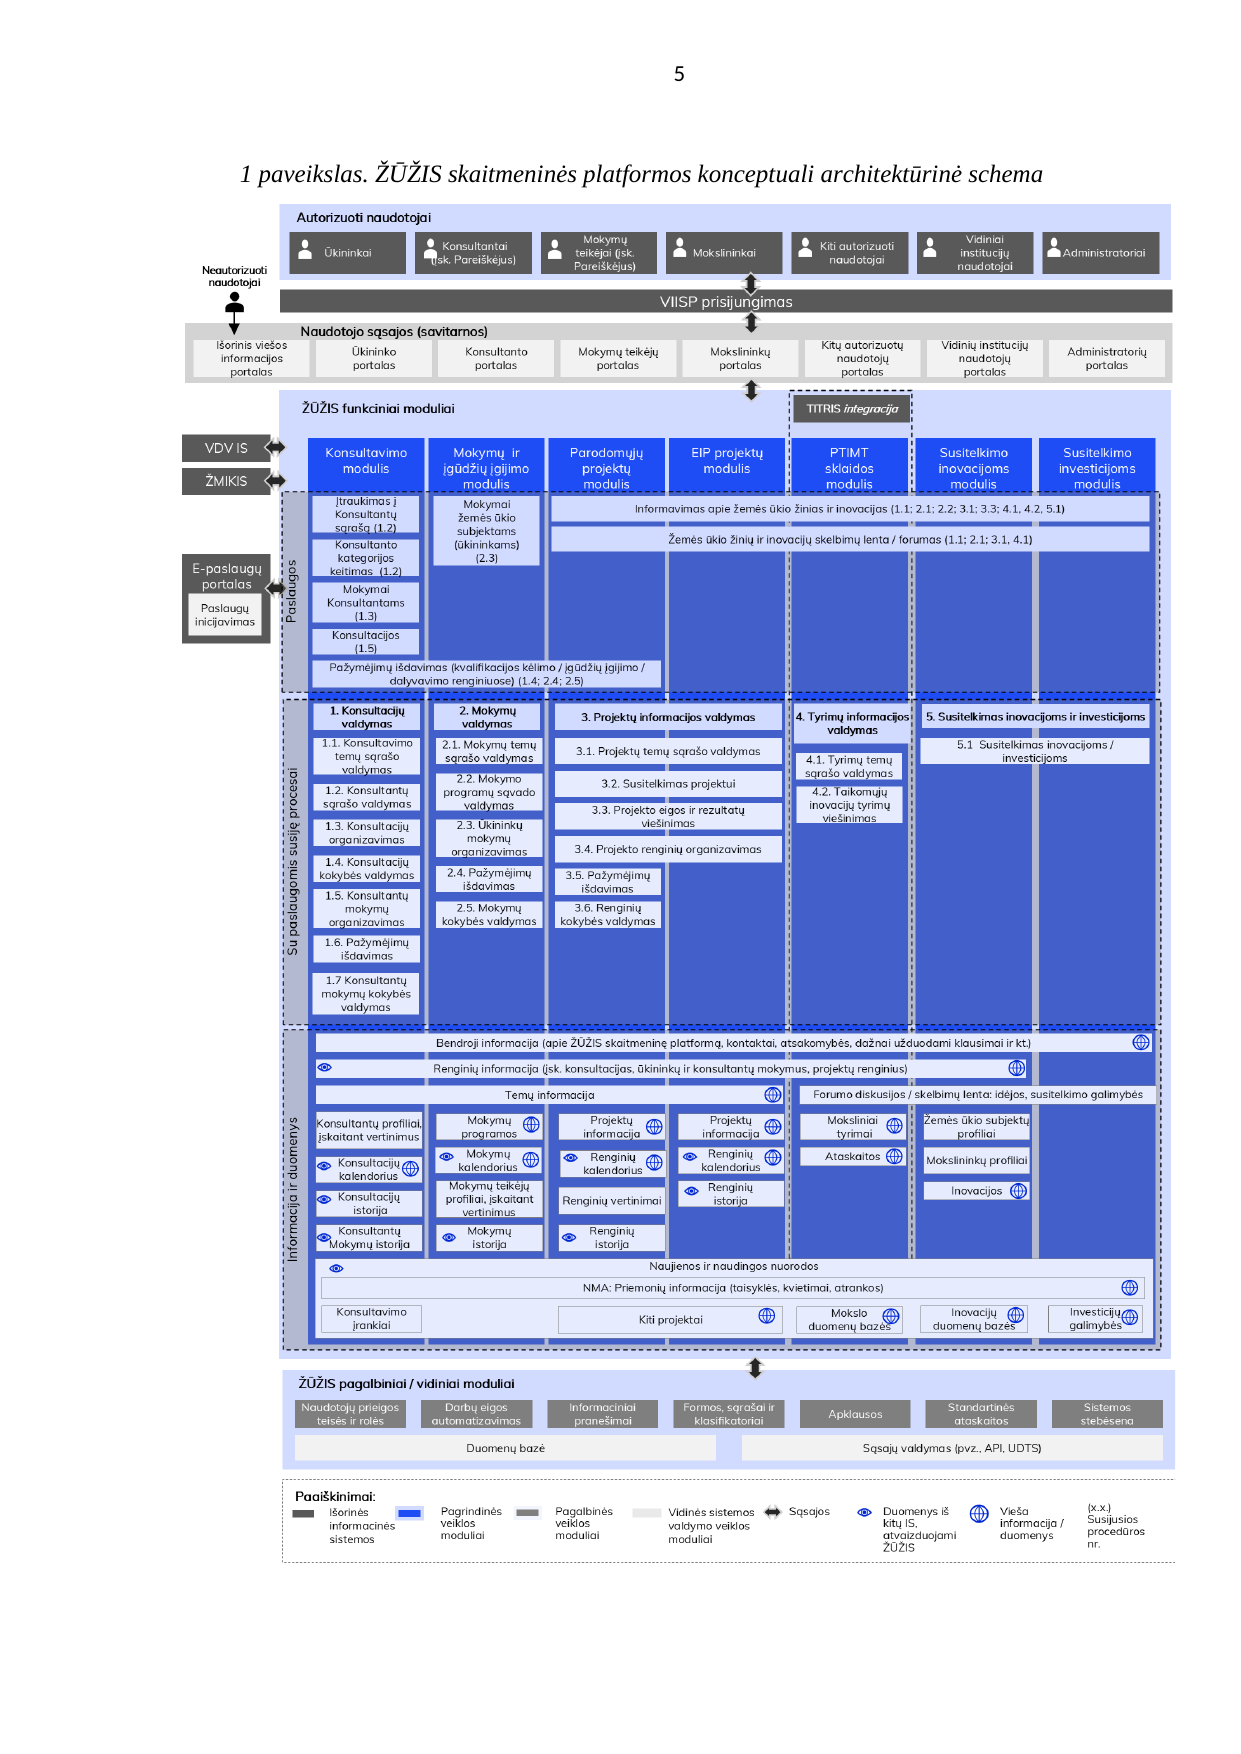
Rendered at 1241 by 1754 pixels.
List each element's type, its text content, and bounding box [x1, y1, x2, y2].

text 1 paveikslas. ŽŪŽIS skaitmeninės platformos konceptuali architektūrinė schema [177, 159, 1169, 188]
picture [177, 200, 1176, 1569]
